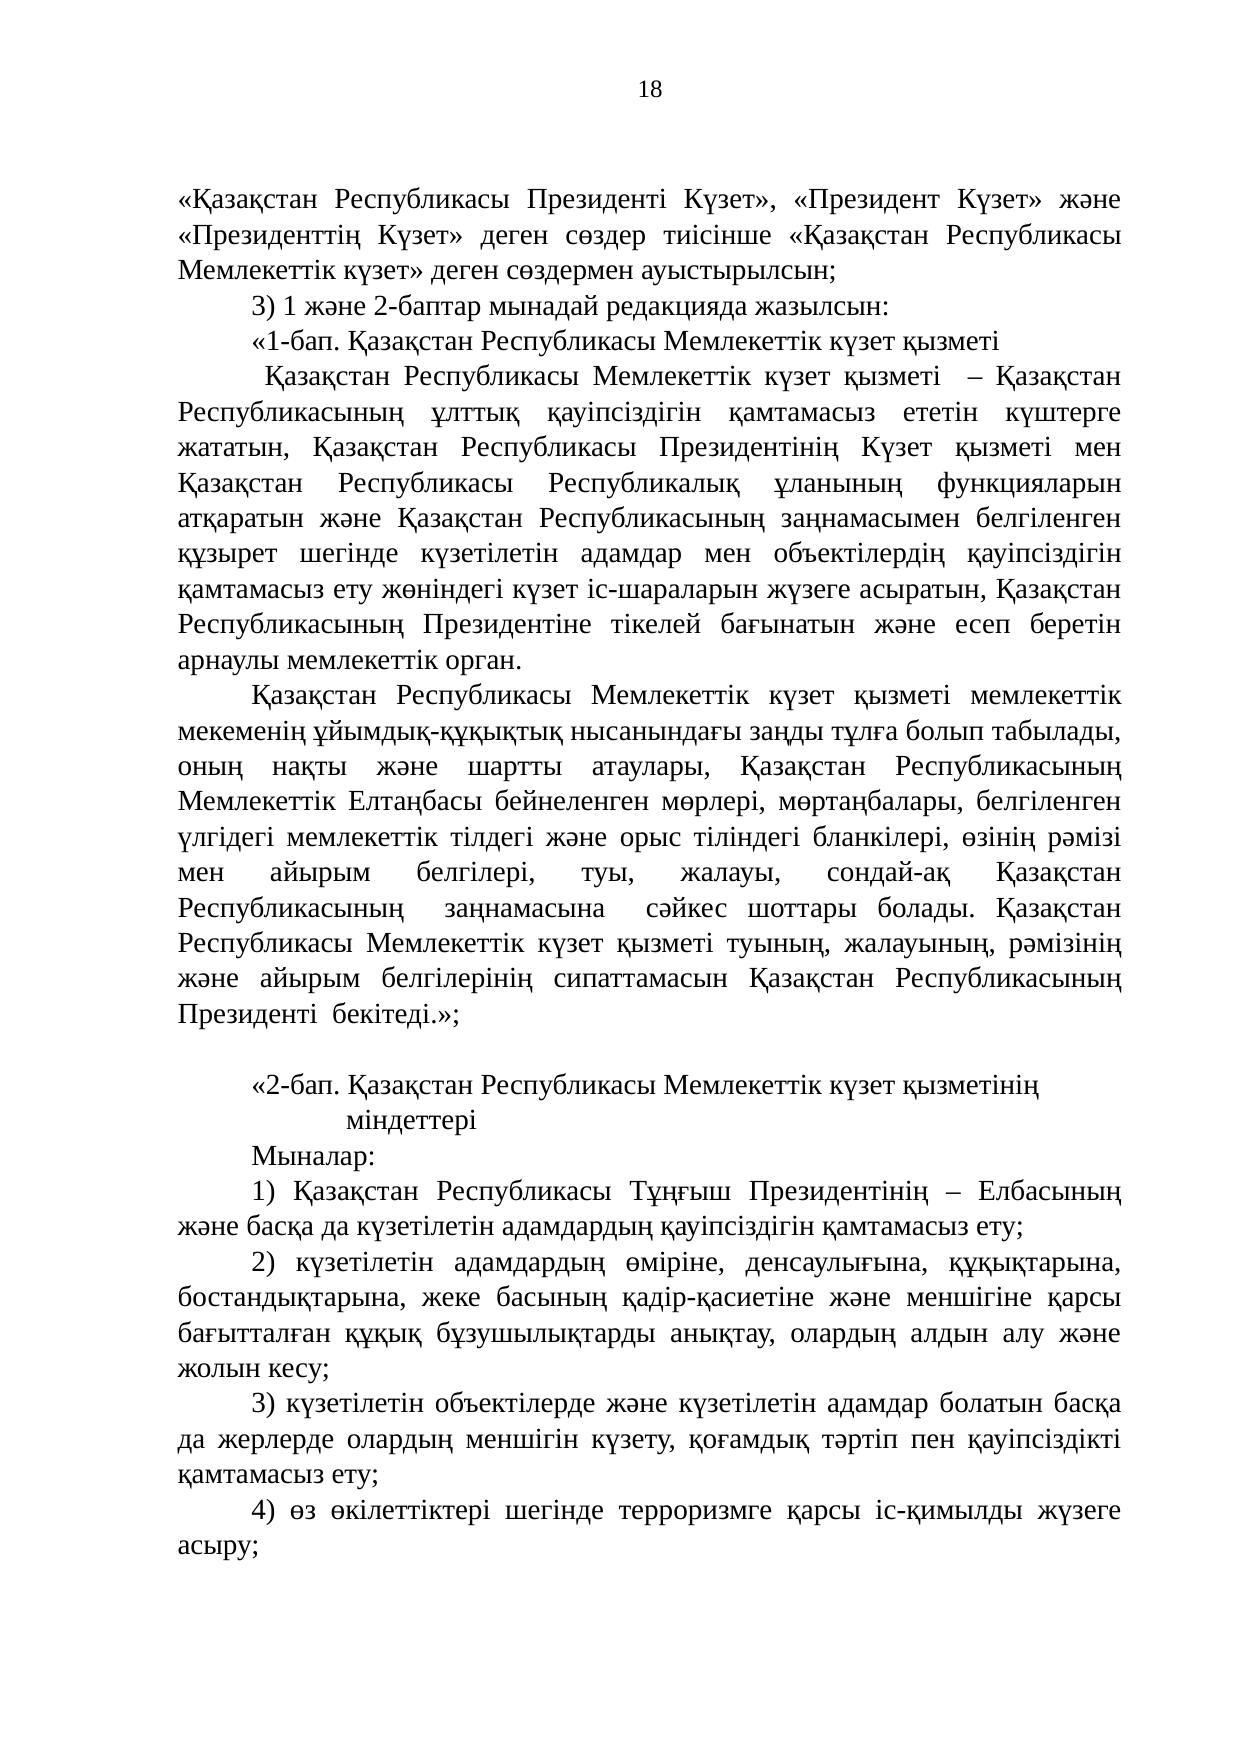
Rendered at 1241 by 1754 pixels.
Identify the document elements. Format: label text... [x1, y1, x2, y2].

subtitle «2-бап. Қазақстан Республикасы Мемлекеттік күзет қызметінің [177, 1066, 1122, 1101]
subtitle 1) Қазақстан Республикасы Тұңғыш Президентінің – Елбасының және басқа да күзетiлетiн адамдардың қауiпсiздiгiн қамтамасыз ету; [177, 1172, 1122, 1243]
subtitle Мыналар: [177, 1137, 1122, 1172]
subtitle мiндеттерi [177, 1101, 1122, 1137]
subtitle 2) күзетiлетiн адамдардың өмiрiне, денсаулығына, құқықтарына, бостандықтарына, жеке басының қадiр-қасиетiне және меншiгiне қарсы бағытталған құқық бұзушылықтарды анықтау, олардың алдын алу және жолын кесу; [177, 1243, 1122, 1384]
subtitle 3) күзетілетін объектілерде және күзетілетін адамдар болатын басқа да жерлерде олардың меншігін күзету, қоғамдық тәртіп пен қауіпсіздікті қамтамасыз ету; [177, 1384, 1122, 1491]
subtitle 4) өз өкілеттіктері шегінде терроризмге қарсы іс-қимылды жүзеге асыру; [177, 1491, 1122, 1562]
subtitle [177, 180, 1122, 287]
subtitle 3) 1 және 2-баптар мынадай редакцияда жазылсын: [177, 287, 1122, 322]
subtitle «1-бап. Қазақстан Республикасы Мемлекеттік күзет қызметі [177, 322, 1122, 357]
subtitle Қазақстан Республикасы Мемлекеттік күзет қызметі мемлекеттік мекеменің ұйымдық-құқықтық нысанындағы заңды тұлға болып табылады, оның нақты және шартты атаулары, Қазақстан Республикасының Мемлекеттік Елтаңбасы бейнеленген мөрлері, мөртаңбалары, белгіленген үлгідегі мемлекеттік тілдегі және орыс тіліндегі бланкілері, өзінің рәмізі мен айырым белгілері, туы, жалауы, сондай-ақ Қазақстан Республикасының заңнамасына сәйкес шоттары болады. Қазақстан Республикасы Мемлекеттік күзет қызметі туының, жалауының, рәмізінің және айырым белгілерінің сипаттамасын Қазақстан Республикасының Президенті бекітеді.»; [177, 676, 1122, 1030]
subtitle Қазақстан Республикасы Мемлекеттік күзет қызметі – Қазақстан Республикасының ұлттық қауіпсіздігін қамтамасыз ететін күштерге жататын, Қазақстан Республикасы Президентінің Күзет қызметі мен Қазақстан Республикасы Республикалық ұланының функцияларын атқаратын және Қазақстан Республикасының заңнамасымен белгіленген құзырет шегінде күзетілетін адамдар мен объектілердің қауіпсіздігін қамтамасыз ету жөніндегі күзет іс-шараларын жүзеге асыратын, Қазақстан Республикасының Президентіне тікелей бағынатын және есеп беретін арнаулы мемлекеттік орган. [177, 357, 1122, 676]
